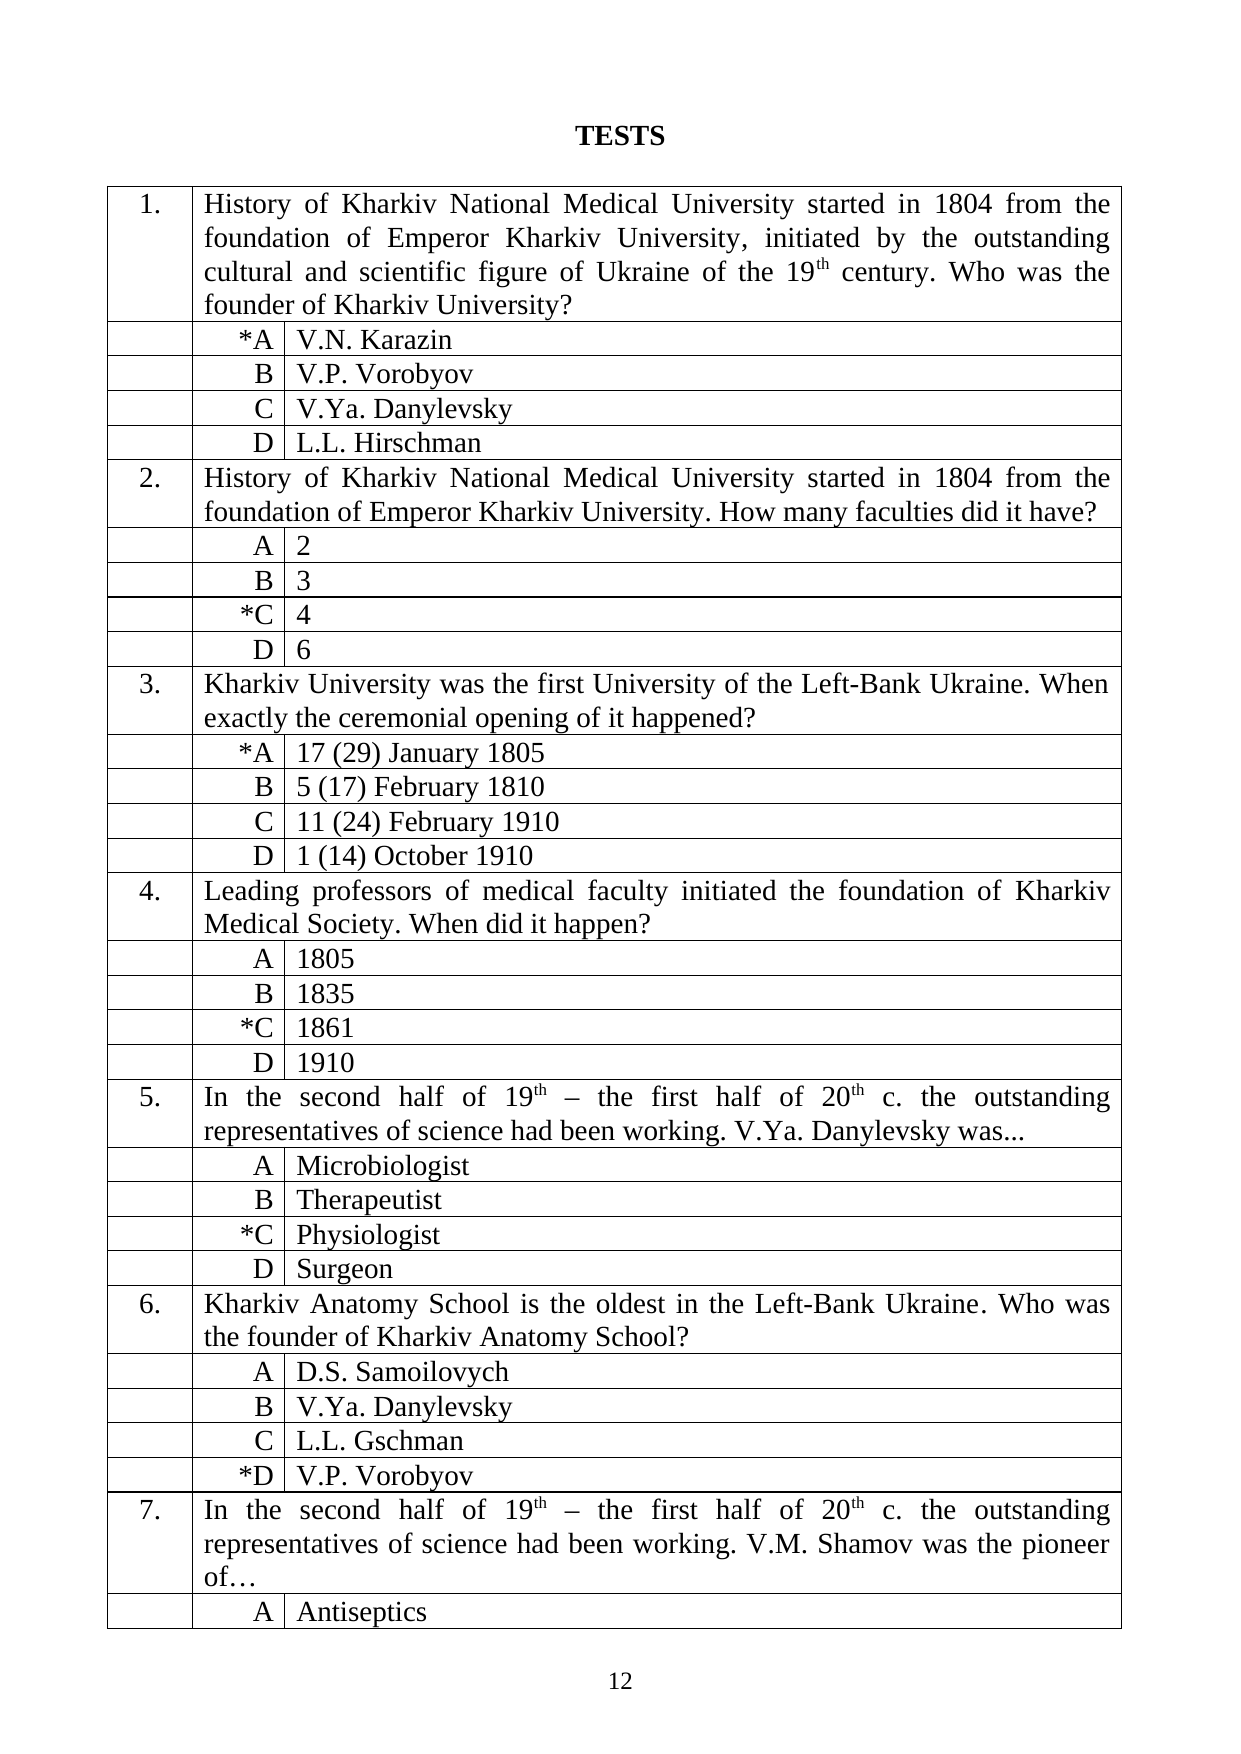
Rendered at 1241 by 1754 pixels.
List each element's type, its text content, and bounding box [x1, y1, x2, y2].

table_cell V.P. Vorobyov [285, 1458, 1121, 1491]
table_cell B [193, 356, 284, 390]
table_cell [108, 391, 192, 424]
table_cell [108, 1594, 192, 1628]
table_cell [108, 1182, 192, 1216]
table_cell 4. [108, 873, 192, 940]
table_cell B [193, 769, 284, 803]
table_cell 6. [108, 1286, 192, 1353]
table_cell 7. [108, 1493, 192, 1593]
table_cell [108, 735, 192, 768]
table_cell A [193, 1148, 284, 1181]
table_cell [108, 1217, 192, 1250]
text TESTS [118, 118, 1122, 152]
table_cell [108, 1458, 192, 1491]
table_cell D [193, 839, 284, 872]
table_cell V.Ya. Danylevsky [285, 391, 1121, 424]
table_cell 2 [285, 528, 1121, 562]
table_cell A [193, 528, 284, 562]
table_cell [108, 976, 192, 1009]
table_cell V.N. Karazin [285, 322, 1121, 355]
table_cell [108, 839, 192, 872]
table_cell Therapeutist [285, 1182, 1121, 1216]
table_cell C [193, 391, 284, 424]
table_cell B [193, 1389, 284, 1422]
table_cell 11 (24) February 1910 [285, 804, 1121, 837]
table_cell Microbiologist [285, 1148, 1121, 1181]
table_cell *A [193, 735, 284, 768]
table_cell [108, 632, 192, 666]
table_cell 5 (17) February 1810 [285, 769, 1121, 803]
table_cell [108, 1389, 192, 1422]
table_cell [108, 804, 192, 837]
table_cell 3. [108, 667, 192, 734]
table_cell V.Ya. Danylevsky [285, 1389, 1121, 1422]
table_cell [108, 1148, 192, 1181]
table_cell [108, 1010, 192, 1044]
table_cell 1861 [285, 1010, 1121, 1044]
table_header 1. [108, 187, 192, 321]
table_cell *C [193, 598, 284, 631]
table_cell D [193, 1251, 284, 1285]
table_cell D.S. Samoilovych [285, 1354, 1121, 1388]
table_cell [108, 426, 192, 459]
table_header History of Kharkiv National Medical University started in 1804 from the foundation of Emperor Kharkiv University, initiated by the outstanding cultural and scientific figure of Ukraine of the 19th century. Who was the founder of Kharkiv University? [193, 187, 1121, 321]
table_cell L.L. Gschman [285, 1423, 1121, 1457]
table_cell *A [193, 322, 284, 355]
table_cell 4 [285, 598, 1121, 631]
table_cell A [193, 1354, 284, 1388]
table_cell Kharkiv Anatomy School is the oldest in the Left-Bank Ukraine. Who was the founder of Kharkiv Anatomy School? [193, 1286, 1121, 1353]
table_cell [108, 1423, 192, 1457]
table_cell 1835 [285, 976, 1121, 1009]
table_cell D [193, 632, 284, 666]
table_cell 1 (14) October 1910 [285, 839, 1121, 872]
table_cell In the second half of 19th – the first half of 20th c. the outstanding representatives of science had been working. V.M. Shamov was the pioneer of… [193, 1493, 1121, 1593]
table_cell 3 [285, 563, 1121, 596]
table_cell L.L. Hirschman [285, 426, 1121, 459]
table_cell [108, 941, 192, 975]
table_cell [108, 1045, 192, 1078]
table_cell *C [193, 1010, 284, 1044]
table_cell C [193, 804, 284, 837]
table_cell 1805 [285, 941, 1121, 975]
table_cell A [193, 1594, 284, 1628]
table_cell *D [193, 1458, 284, 1491]
table_cell Physiologist [285, 1217, 1121, 1250]
table_cell A [193, 941, 284, 975]
table_cell 5. [108, 1080, 192, 1147]
table_cell Kharkiv University was the first University of the Left-Bank Ukraine. When exactly the ceremonial opening of it happened? [193, 667, 1121, 734]
table_cell B [193, 976, 284, 1009]
table_cell C [193, 1423, 284, 1457]
table_cell 6 [285, 632, 1121, 666]
table_cell [108, 769, 192, 803]
table_cell In the second half of 19th – the first half of 20th c. the outstanding representatives of science had been working. V.Ya. Danylevsky was... [193, 1080, 1121, 1147]
table_cell [108, 563, 192, 596]
table_cell 17 (29) January 1805 [285, 735, 1121, 768]
table_cell D [193, 426, 284, 459]
table_cell [108, 356, 192, 390]
table_cell [108, 322, 192, 355]
table_cell Surgeon [285, 1251, 1121, 1285]
table_cell V.P. Vorobyov [285, 356, 1121, 390]
table_cell 2. [108, 460, 192, 527]
table_cell [108, 528, 192, 562]
table_cell 1910 [285, 1045, 1121, 1078]
table_cell Antiseptics [285, 1594, 1121, 1628]
table_cell History of Kharkiv National Medical University started in 1804 from the foundation of Emperor Kharkiv University. How many faculties did it have? [193, 460, 1121, 527]
table_cell [108, 1251, 192, 1285]
table_cell *C [193, 1217, 284, 1250]
table_cell [108, 598, 192, 631]
table_cell [108, 1354, 192, 1388]
table_cell B [193, 1182, 284, 1216]
table_cell Leading professors of medical faculty initiated the foundation of Kharkiv Medical Society. When did it happen? [193, 873, 1121, 940]
table_cell D [193, 1045, 284, 1078]
table_cell B [193, 563, 284, 596]
